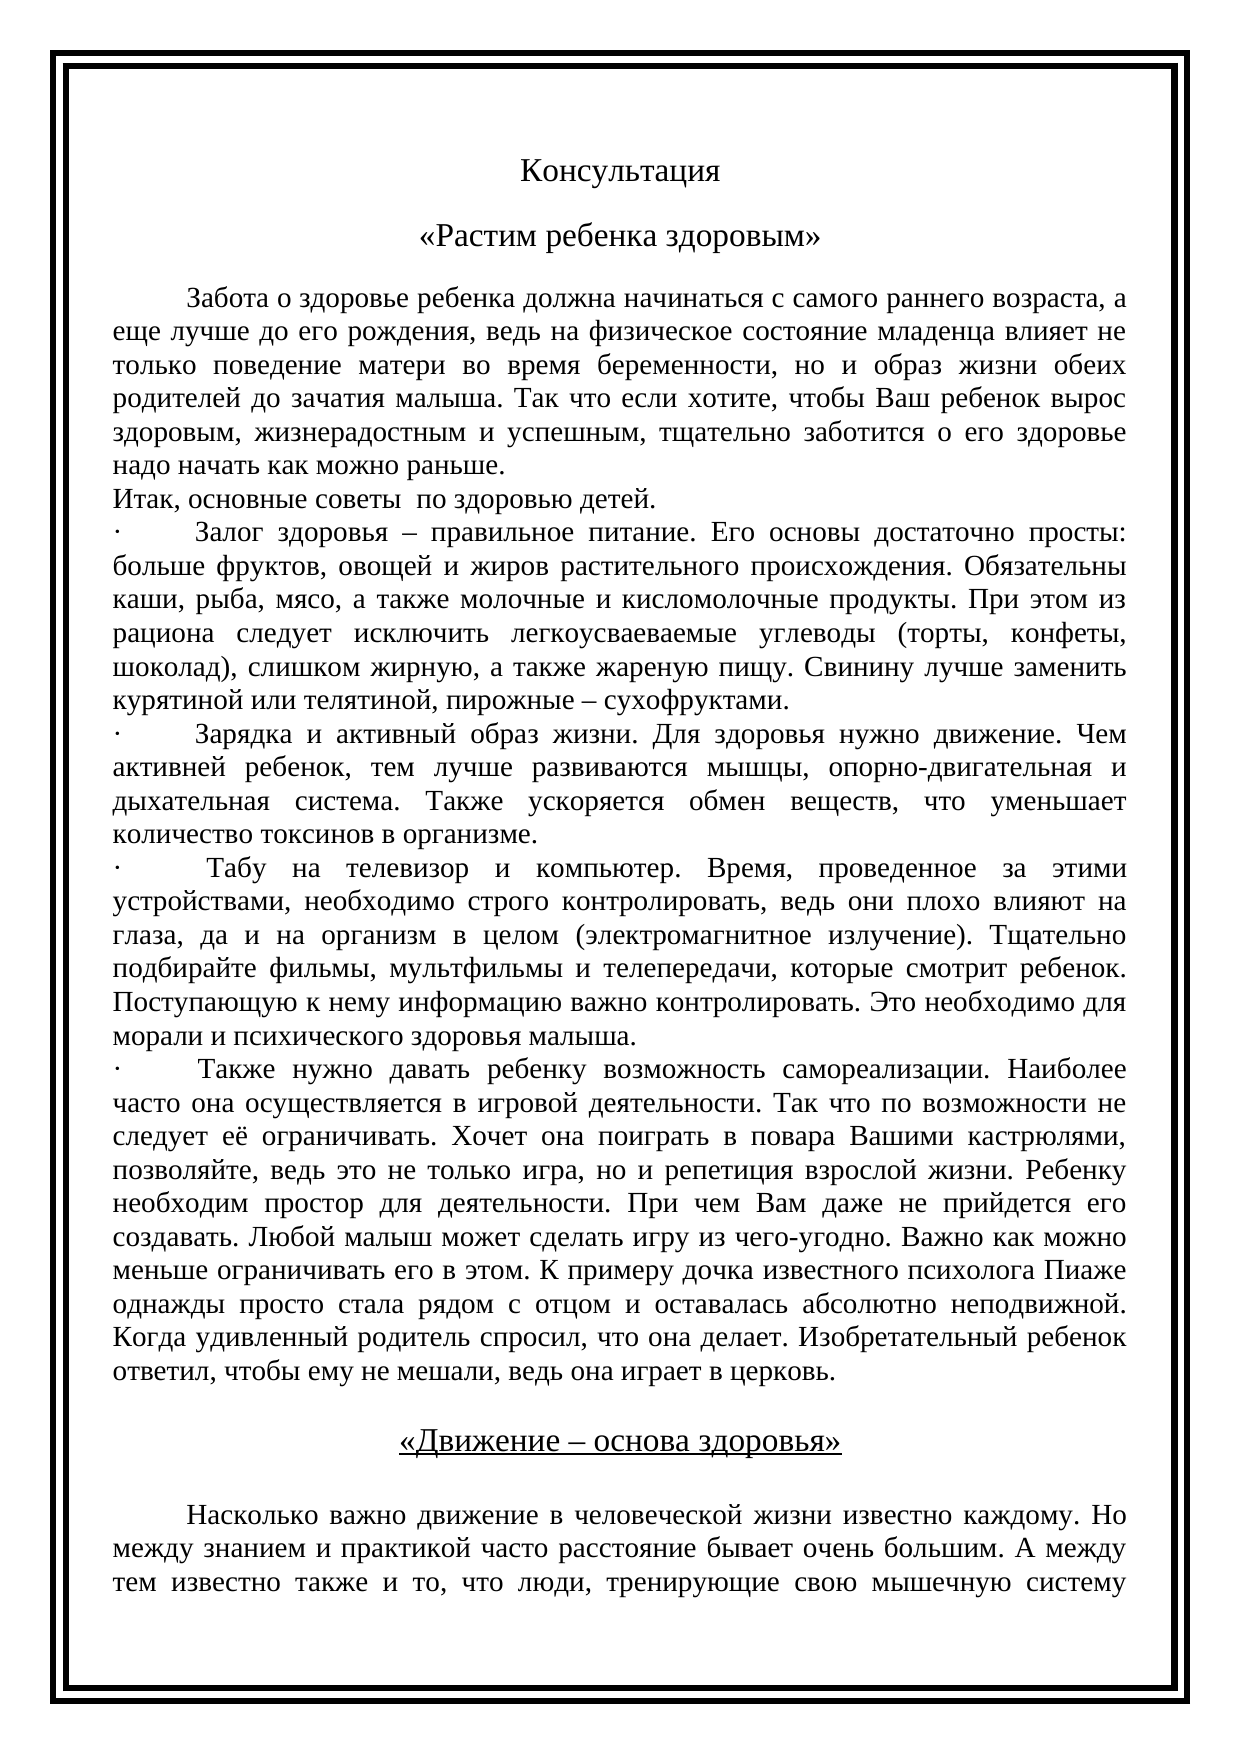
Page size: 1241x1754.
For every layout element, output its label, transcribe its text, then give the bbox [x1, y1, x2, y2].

text · Также нужно давать ребенку возможность самореализации. Наиболее часто она осуществляется в игровой деятельности. Так что по возможности не следует её ограничивать. Хочет она поиграть в повара Вашими кастрюлями, позволяйте, ведь это не только игра, но и репетиция взрослой жизни. Ребенку необходим простор для деятельности. При чем Вам даже не прийдется его создавать. Любой малыш может сделать игру из чего-угодно. Важно как можно меньше ограничивать его в этом. К примеру дочка известного психолога Пиаже однажды просто стала рядом с отцом и оставалась абсолютно неподвижной. Когда удивленный родитель спросил, что она делает. Изобретательный ребенок ответил, чтобы ему не мешали, ведь она играет в церковь. [112, 1051, 1128, 1387]
text «Растим ребенка здоровым» [112, 215, 1128, 253]
text Итак, основные советы по здоровью детей. [112, 481, 1128, 514]
text Забота о здоровье ребенка должна начинаться с самого раннего возраста, а еще лучше до его рождения, ведь на физическое состояние младенца влияет не только поведение матери во время беременности, но и образ жизни обеих родителей до зачатия малыша. Так что если хотите, чтобы Ваш ребенок вырос здоровым, жизнерадостным и успешным, тщательно заботится о его здоровье надо начать как можно раньше. [112, 280, 1128, 481]
text · Зарядка и активный образ жизни. Для здоровья нужно движение. Чем активней ребенок, тем лучше развиваются мышцы, опорно-двигательная и дыхательная система. Также ускоряется обмен веществ, что уменьшает количество токсинов в организме. [112, 716, 1128, 850]
text Консультация [112, 150, 1128, 188]
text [112, 1497, 1128, 1597]
text · Табу на телевизор и компьютер. Время, проведенное за этими устройствами, необходимо строго контролировать, ведь они плохо влияют на глаза, да и на организм в целом (электромагнитное излучение). Тщательно подбирайте фильмы, мультфильмы и телепередачи, которые смотрит ребенок. Поступающую к нему информацию важно контролировать. Это необходимо для морали и психического здоровья малыша. [112, 850, 1128, 1051]
text · Залог здоровья – правильное питание. Его основы достаточно просты: больше фруктов, овощей и жиров растительного происхождения. Обязательны каши, рыба, мясо, а также молочные и кисломолочные продукты. При этом из рациона следует исключить легкоусваеваемые углеводы (торты, конфеты, шоколад), слишком жирную, а также жареную пищу. Свинину лучше заменить курятиной или телятиной, пирожные – сухофруктами. [112, 514, 1128, 716]
text «Движение – основа здоровья» [112, 1420, 1128, 1458]
